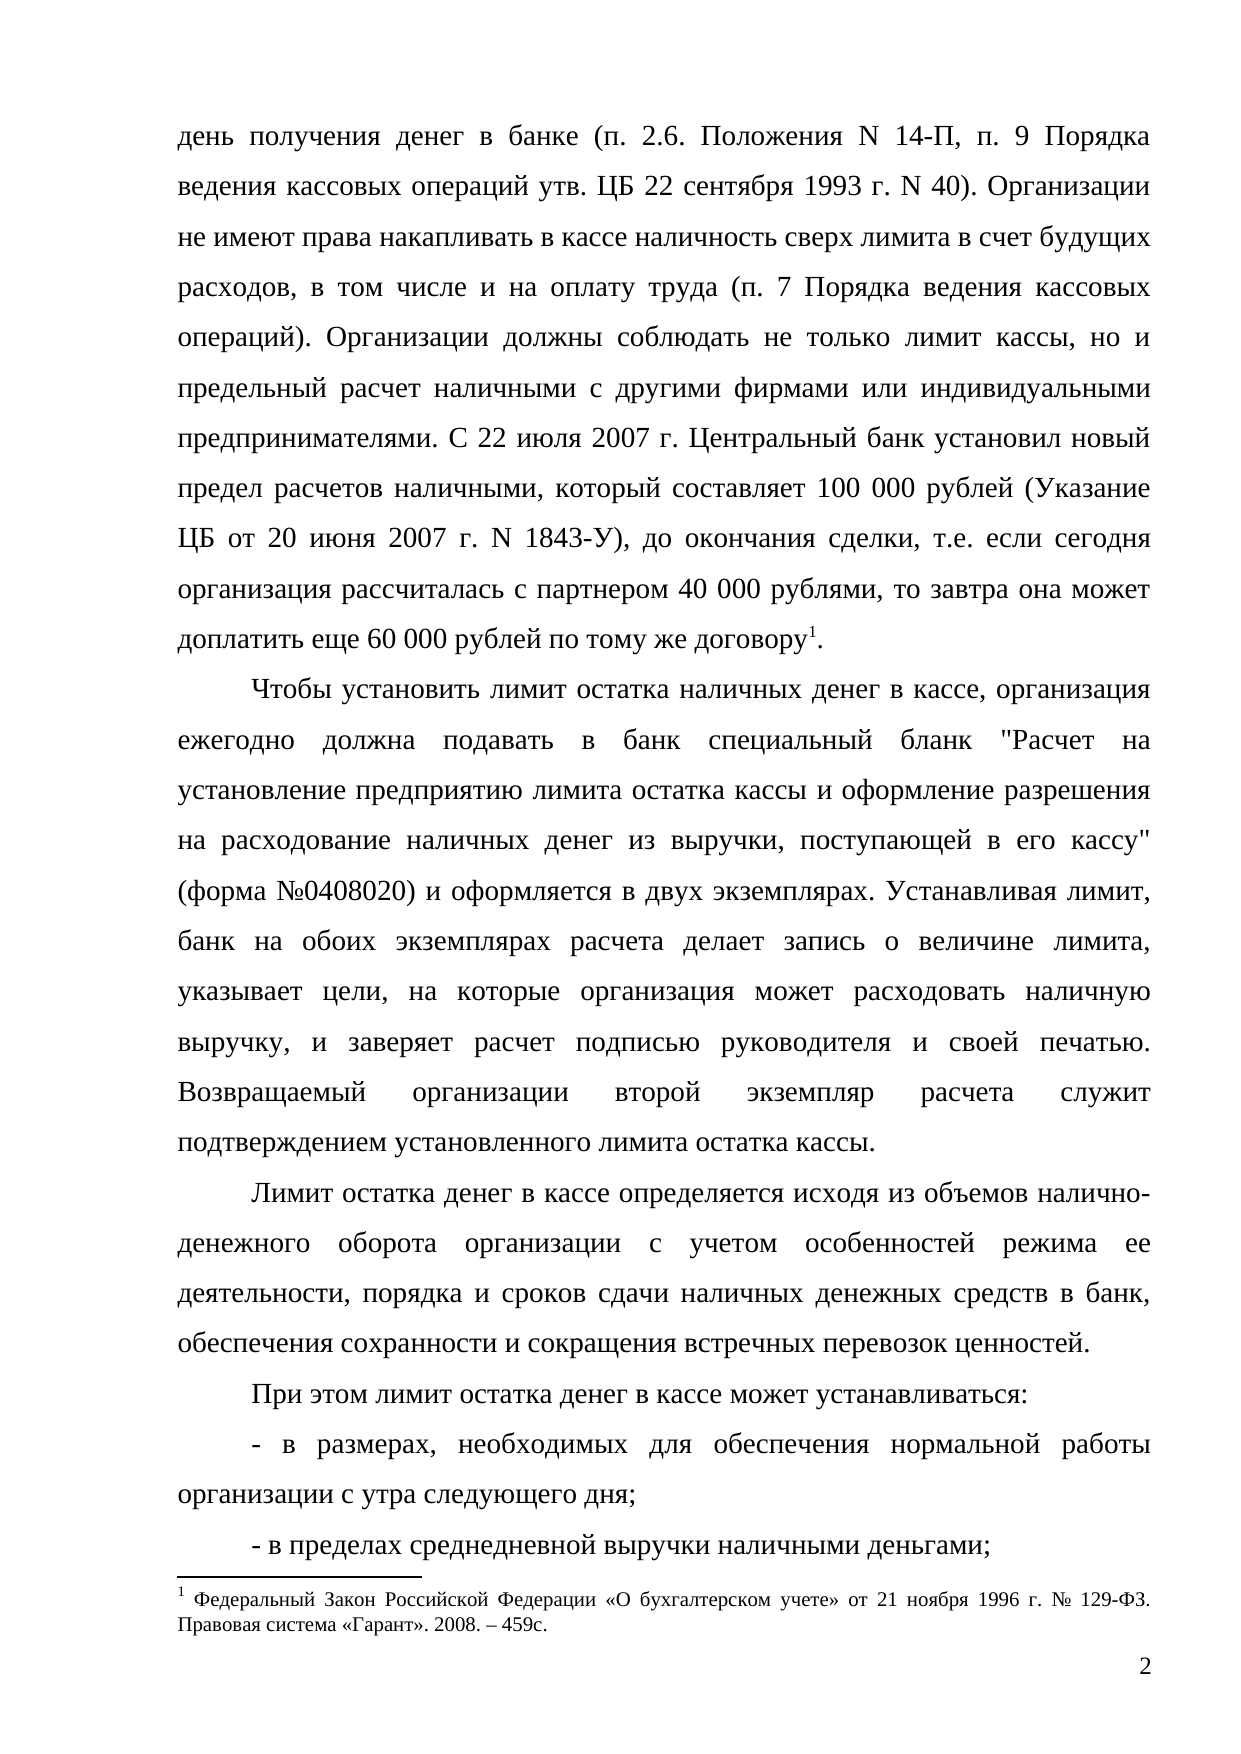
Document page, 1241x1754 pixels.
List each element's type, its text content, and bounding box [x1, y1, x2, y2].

text Лимит остатка денег в кассе определяется исходя из объемов налично-денежного оборота организации с учетом особенностей режима ее деятельности, порядка и сроков сдачи наличных денежных средств в банк, обеспечения сохранности и сокращения встречных перевозок ценностей. [177, 1175, 1152, 1359]
text - в пределах среднедневной выручки наличными деньгами; [177, 1527, 1152, 1560]
text - в размерах, необходимых для обеспечения нормальной работы организации с утра следующего дня; [177, 1426, 1152, 1510]
text Чтобы установить лимит остатка наличных денег в кассе, организация ежегодно должна подавать в банк специальный бланк "Расчет на установление предприятию лимита остатка кассы и оформление разрешения на расходование наличных денег из выручки, поступающей в его кассу" (форма №0408020) и оформляется в двух экземплярах. Устанавливая лимит, банк на обоих экземплярах расчета делает запись о величине лимита, указывает цели, на которые организация может расходовать наличную выручку, и заверяет расчет подписью руководителя и своей печатью. Возвращаемый организации второй экземпляр расчета служит подтверждением установленного лимита остатка кассы. [177, 672, 1152, 1158]
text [177, 118, 1152, 655]
text При этом лимит остатка денег в кассе может устанавливаться: [177, 1376, 1152, 1409]
